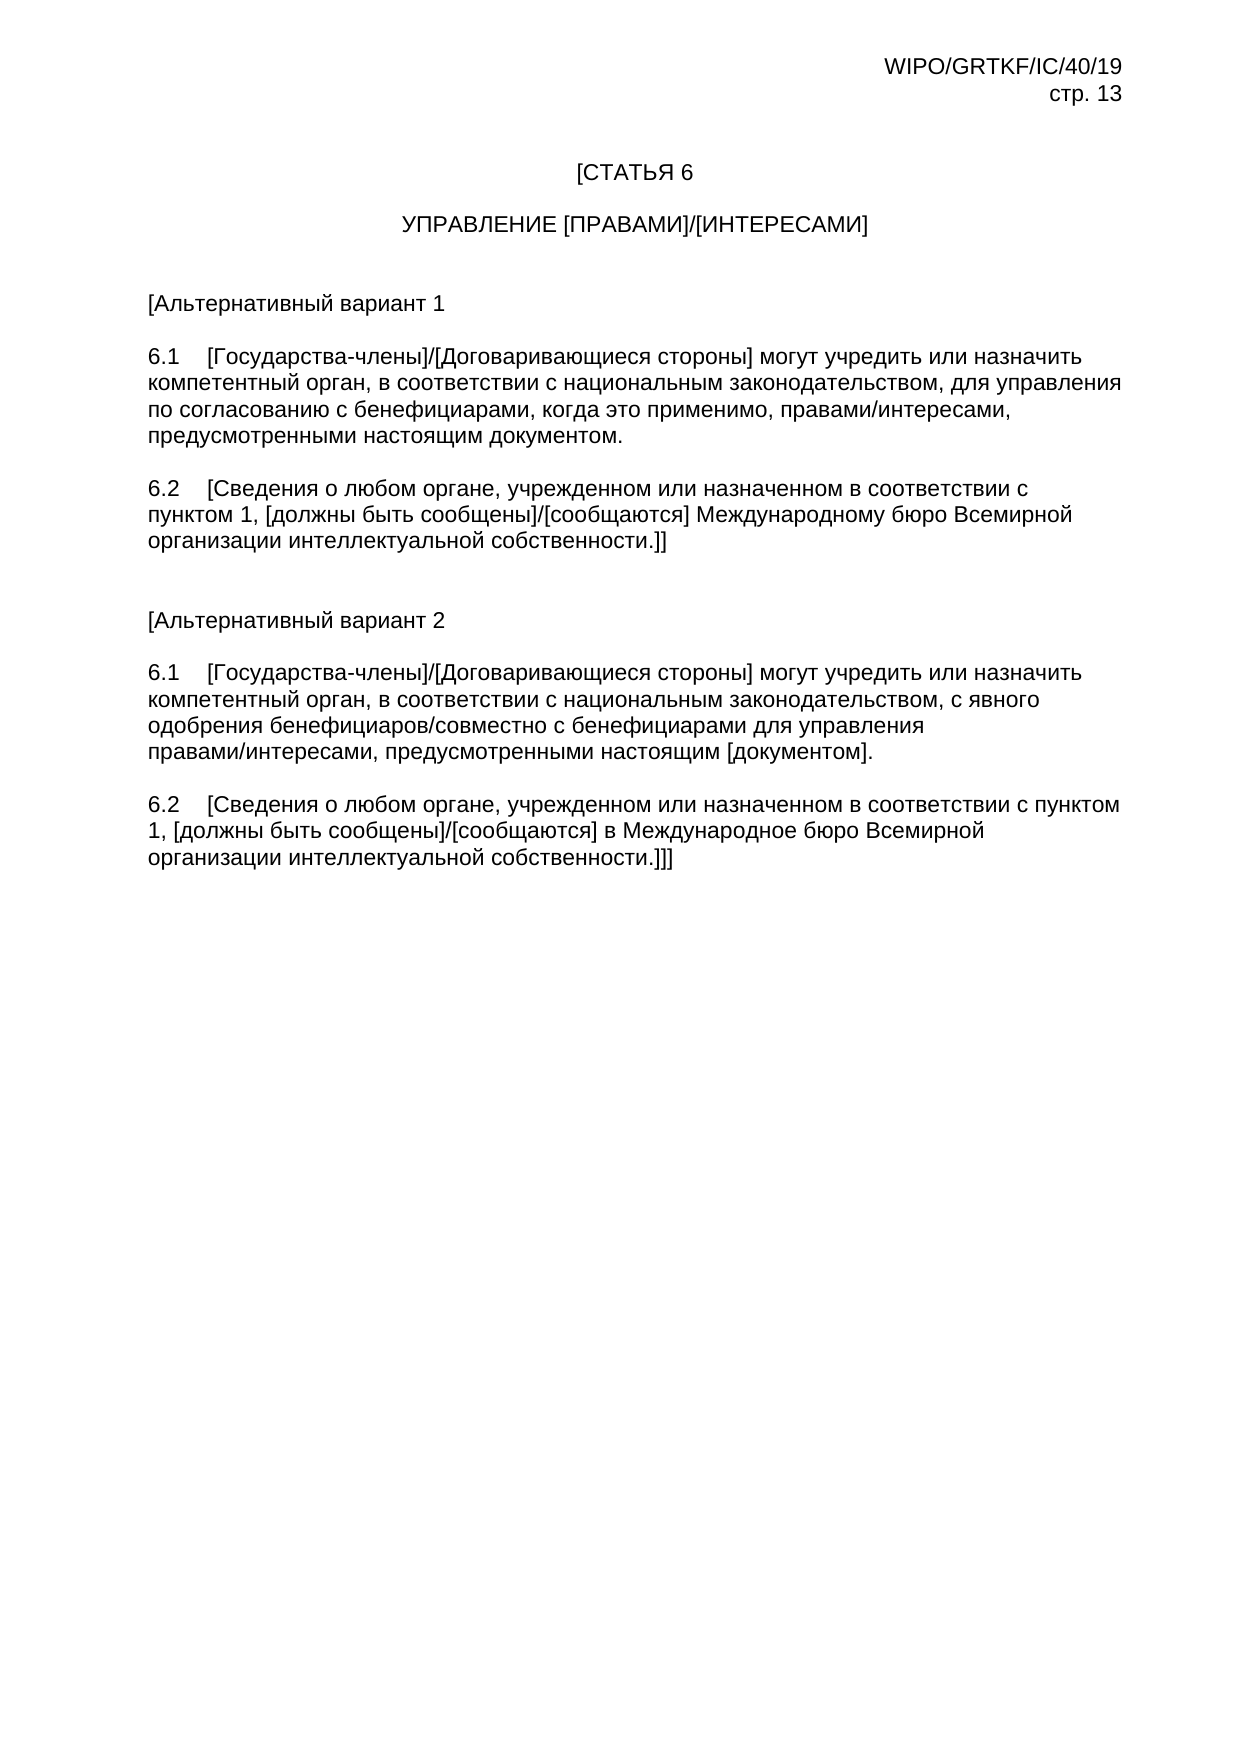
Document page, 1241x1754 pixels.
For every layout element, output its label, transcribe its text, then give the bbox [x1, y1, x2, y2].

text 6.1 [Государства-члены]/[Договаривающиеся стороны] могут учредить или назначить компетентный орган, в соответствии с национальным законодательством, для управления по согласованию с бенефициарами, когда это применимо, правами/интересами, предусмотренными настоящим документом. [148, 343, 1122, 448]
text 6.2 [Сведения о любом органе, учрежденном или назначенном в соответствии с пунктом 1, [должны быть сообщены]/[сообщаются] Международному бюро Всемирной организации интеллектуальной собственности.]] [148, 475, 1122, 554]
text УПРАВЛЕНИЕ [ПРАВАМИ]/[ИНТЕРЕСАМИ] [148, 211, 1122, 238]
text [Альтернативный вариант 1 [148, 290, 1122, 317]
text [Альтернативный вариант 2 [148, 607, 1122, 633]
text 6.2 [Сведения о любом органе, учрежденном или назначенном в соответствии с пунктом 1, [должны быть сообщены]/[сообщаются] в Международное бюро Всемирной организации интеллектуальной собственности.]]] [148, 791, 1122, 870]
text 6.1 [Государства-члены]/[Договаривающиеся стороны] могут учредить или назначить компетентный орган, в соответствии с национальным законодательством, с явного одобрения бенефициаров/совместно с бенефициарами для управления правами/интересами, предусмотренными настоящим [документом]. [148, 659, 1122, 765]
text [СТАТЬЯ 6 [148, 158, 1122, 185]
